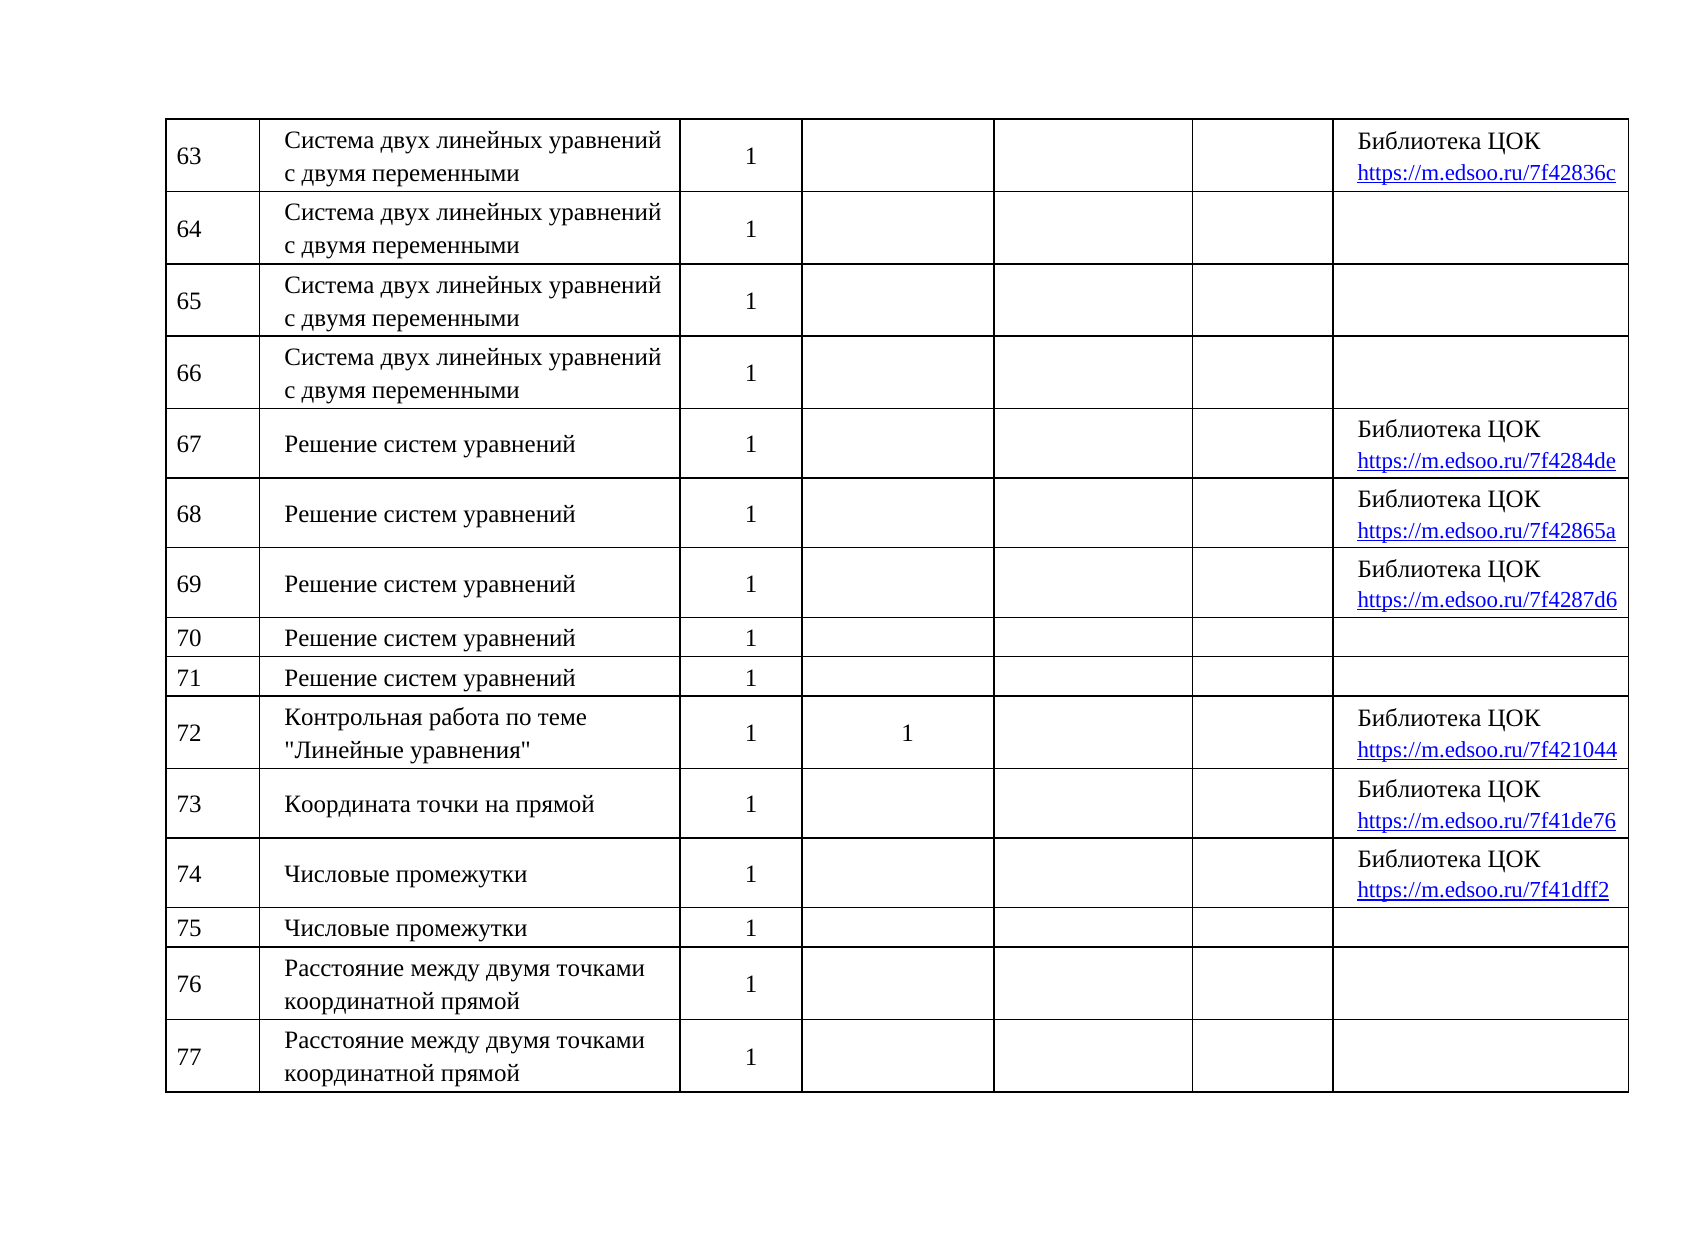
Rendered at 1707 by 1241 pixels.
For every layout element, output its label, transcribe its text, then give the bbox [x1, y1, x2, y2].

table_cell [1334, 337, 1628, 408]
table_cell [1193, 1020, 1332, 1091]
table_cell [1193, 192, 1332, 263]
table_cell [1334, 657, 1628, 695]
table_cell [995, 120, 1192, 191]
table_cell 1 [681, 409, 801, 477]
table_cell [995, 409, 1192, 477]
table_cell [803, 908, 993, 946]
table_cell [803, 948, 993, 1018]
table_cell 70 [167, 618, 259, 656]
table_cell [995, 948, 1192, 1018]
table_cell 74 [167, 839, 259, 907]
table_cell [1193, 548, 1332, 616]
table_cell Библиотека ЦОК https://m.edsoo.ru/7f4284de [1334, 409, 1628, 477]
table_cell [803, 265, 993, 335]
table_cell Библиотека ЦОК https://m.edsoo.ru/7f41de76 [1334, 769, 1628, 837]
table_cell 1 [681, 265, 801, 335]
table_cell [995, 618, 1192, 656]
table_cell [1193, 120, 1332, 191]
table_cell Библиотека ЦОК https://m.edsoo.ru/7f42865a [1334, 479, 1628, 547]
table_cell [1193, 839, 1332, 907]
table_cell Расстояние между двумя точками координатной прямой [260, 1020, 679, 1091]
table_cell Расстояние между двумя точками координатной прямой [260, 948, 679, 1018]
table_cell Библиотека ЦОК https://m.edsoo.ru/7f41dff2 [1334, 839, 1628, 907]
table_cell 65 [167, 265, 259, 335]
table_cell [1193, 908, 1332, 946]
table_cell [995, 548, 1192, 616]
table_cell [803, 479, 993, 547]
table_cell [1193, 265, 1332, 335]
table_cell 64 [167, 192, 259, 263]
table_cell Координата точки на прямой [260, 769, 679, 837]
table_cell [995, 657, 1192, 695]
table_cell [995, 1020, 1192, 1091]
table_cell [1334, 948, 1628, 1018]
table_cell [803, 120, 993, 191]
table_cell 1 [681, 120, 801, 191]
table_cell Решение систем уравнений [260, 548, 679, 616]
table_cell [995, 908, 1192, 946]
table_cell [995, 769, 1192, 837]
table_cell [1193, 948, 1332, 1018]
table_cell [803, 839, 993, 907]
table_cell Система двух линейных уравнений с двумя переменными [260, 192, 679, 263]
table_cell [803, 192, 993, 263]
table_cell 75 [167, 908, 259, 946]
table_cell [803, 548, 993, 616]
table_cell Система двух линейных уравнений с двумя переменными [260, 337, 679, 408]
table_cell [803, 337, 993, 408]
table_cell Библиотека ЦОК https://m.edsoo.ru/7f42836c [1334, 120, 1628, 191]
table_cell [803, 769, 993, 837]
table_cell Контрольная работа по теме "Линейные уравнения" [260, 697, 679, 768]
table_cell 1 [681, 657, 801, 695]
table_cell 66 [167, 337, 259, 408]
table_cell 1 [681, 908, 801, 946]
table_cell [803, 1020, 993, 1091]
table_cell [1334, 1020, 1628, 1091]
table_cell [1193, 657, 1332, 695]
table_cell 72 [167, 697, 259, 768]
table_cell 1 [681, 192, 801, 263]
table_cell 69 [167, 548, 259, 616]
table_cell [1334, 265, 1628, 335]
table_cell 68 [167, 479, 259, 547]
table_cell 63 [167, 120, 259, 191]
table_cell [1334, 192, 1628, 263]
table_cell 67 [167, 409, 259, 477]
table_cell 1 [681, 618, 801, 656]
table_cell 1 [681, 839, 801, 907]
table_cell [995, 265, 1192, 335]
table_cell Числовые промежутки [260, 908, 679, 946]
table_cell 1 [681, 548, 801, 616]
table_cell 1 [681, 948, 801, 1018]
table_cell Система двух линейных уравнений с двумя переменными [260, 120, 679, 191]
table_cell 1 [681, 1020, 801, 1091]
table_cell [1193, 618, 1332, 656]
table_cell [1334, 908, 1628, 946]
table_cell [995, 192, 1192, 263]
table_cell [1193, 769, 1332, 837]
table_cell 1 [681, 479, 801, 547]
table_cell [995, 337, 1192, 408]
table_cell Решение систем уравнений [260, 409, 679, 477]
table_cell 1 [803, 697, 993, 768]
table_cell 73 [167, 769, 259, 837]
table_cell [1193, 409, 1332, 477]
table_cell [995, 479, 1192, 547]
table_cell Система двух линейных уравнений с двумя переменными [260, 265, 679, 335]
table_cell [1334, 618, 1628, 656]
table_cell Библиотека ЦОК https://m.edsoo.ru/7f4287d6 [1334, 548, 1628, 616]
table_cell Числовые промежутки [260, 839, 679, 907]
table_cell Решение систем уравнений [260, 618, 679, 656]
table_cell 77 [167, 1020, 259, 1091]
table_cell 76 [167, 948, 259, 1018]
table_cell [995, 697, 1192, 768]
table_cell Решение систем уравнений [260, 657, 679, 695]
table_cell [803, 657, 993, 695]
table_cell [1193, 479, 1332, 547]
table_cell [803, 618, 993, 656]
table_cell 1 [681, 337, 801, 408]
table_cell [803, 409, 993, 477]
table_cell 71 [167, 657, 259, 695]
table_cell [995, 839, 1192, 907]
table_cell Решение систем уравнений [260, 479, 679, 547]
table_cell 1 [681, 697, 801, 768]
table_cell [1193, 337, 1332, 408]
table_cell 1 [681, 769, 801, 837]
table_cell Библиотека ЦОК https://m.edsoo.ru/7f421044 [1334, 697, 1628, 768]
table_cell [1193, 697, 1332, 768]
